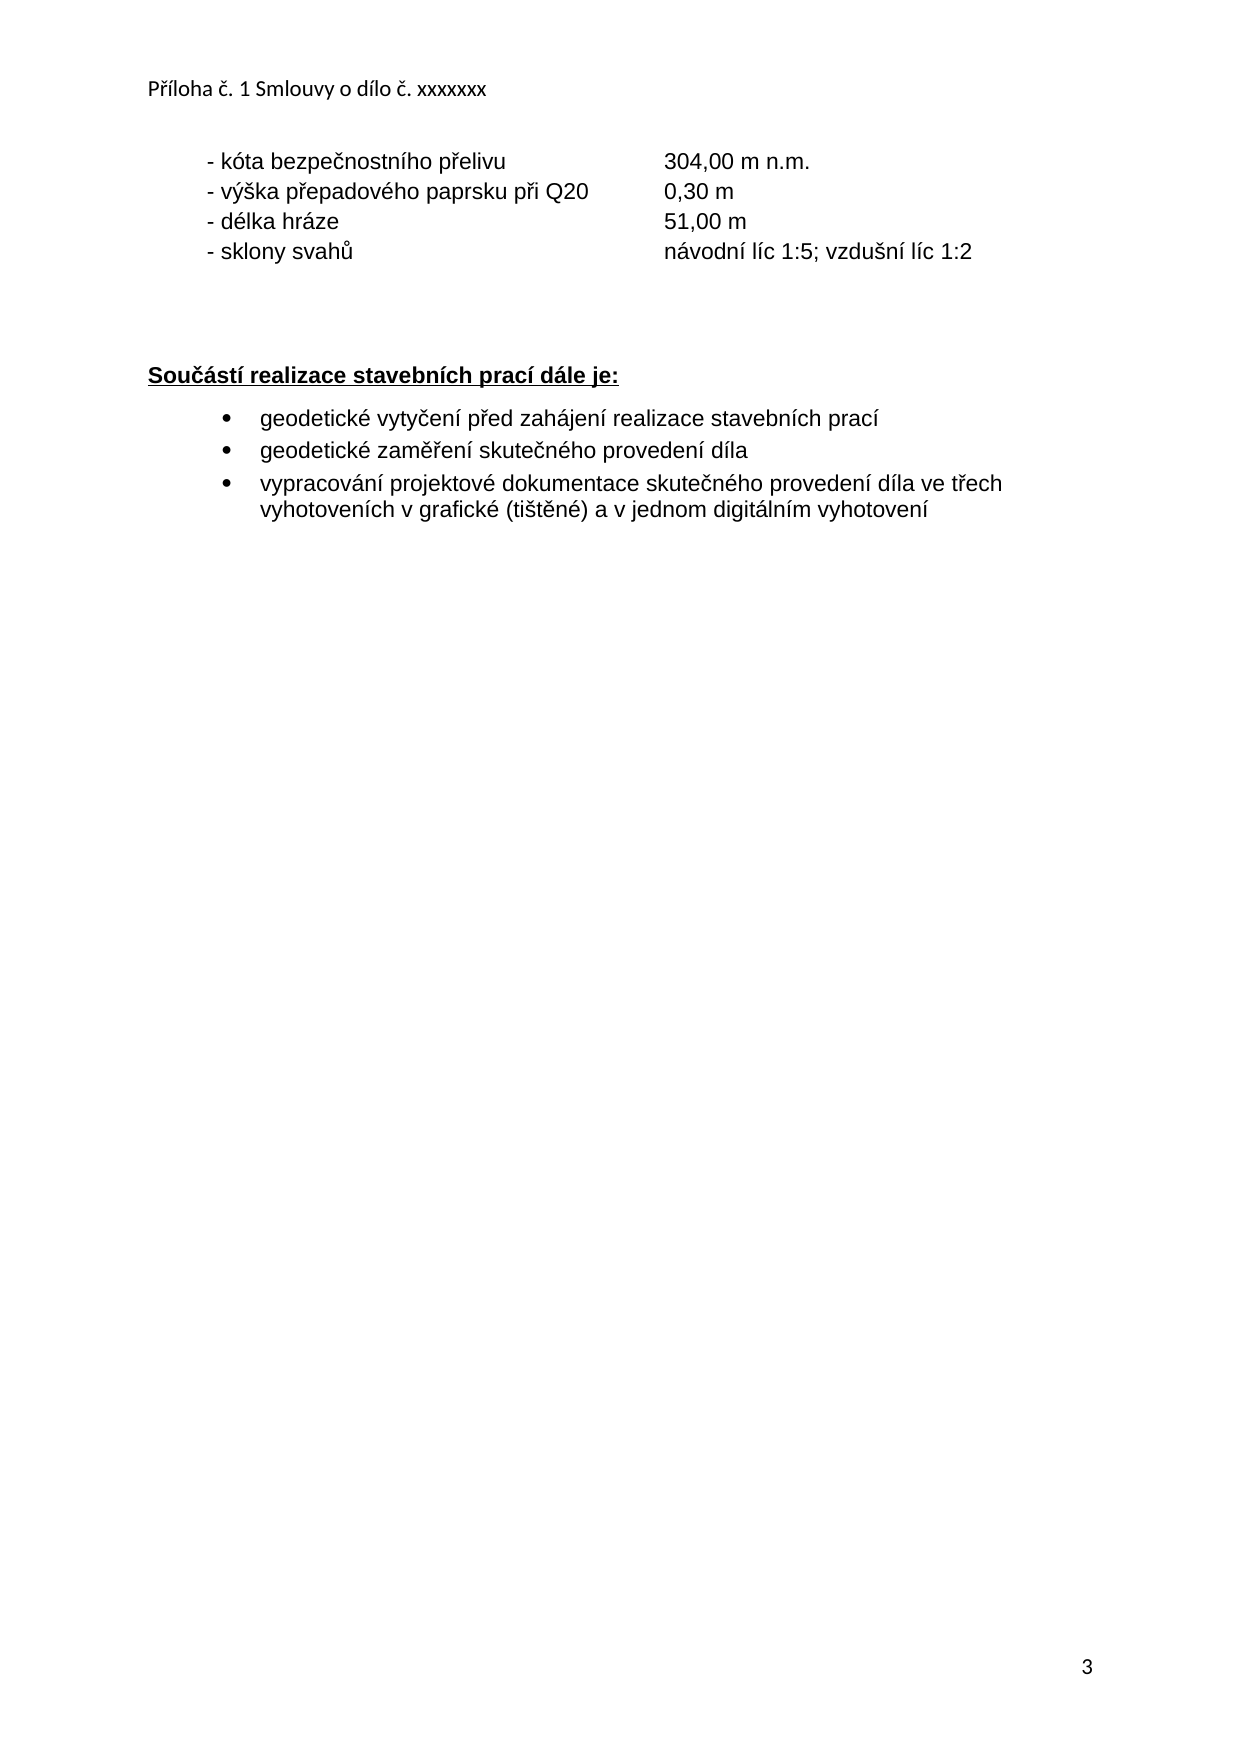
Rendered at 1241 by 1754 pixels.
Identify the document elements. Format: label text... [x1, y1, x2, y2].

text vypracování projektové dokumentace skutečného provedení díla ve třech vyhotoveních v grafické (tištěné) a v jednom digitálním vyhotovení [223, 470, 1093, 523]
text geodetické vytyčení před zahájení realizace stavebních prací [223, 405, 1093, 431]
text - sklony svahů návodní líc 1:5; vzdušní líc 1:2 [207, 238, 1093, 264]
text - kóta bezpečnostního přelivu 304,00 m n.m. [207, 148, 1093, 174]
text geodetické zaměření skutečného provedení díla [223, 437, 1093, 464]
text Součástí realizace stavebních prací dále je: [148, 362, 1093, 388]
text - výška přepadového paprsku při Q20 0,30 m [207, 178, 1093, 204]
text - délka hráze 51,00 m [207, 208, 1093, 234]
